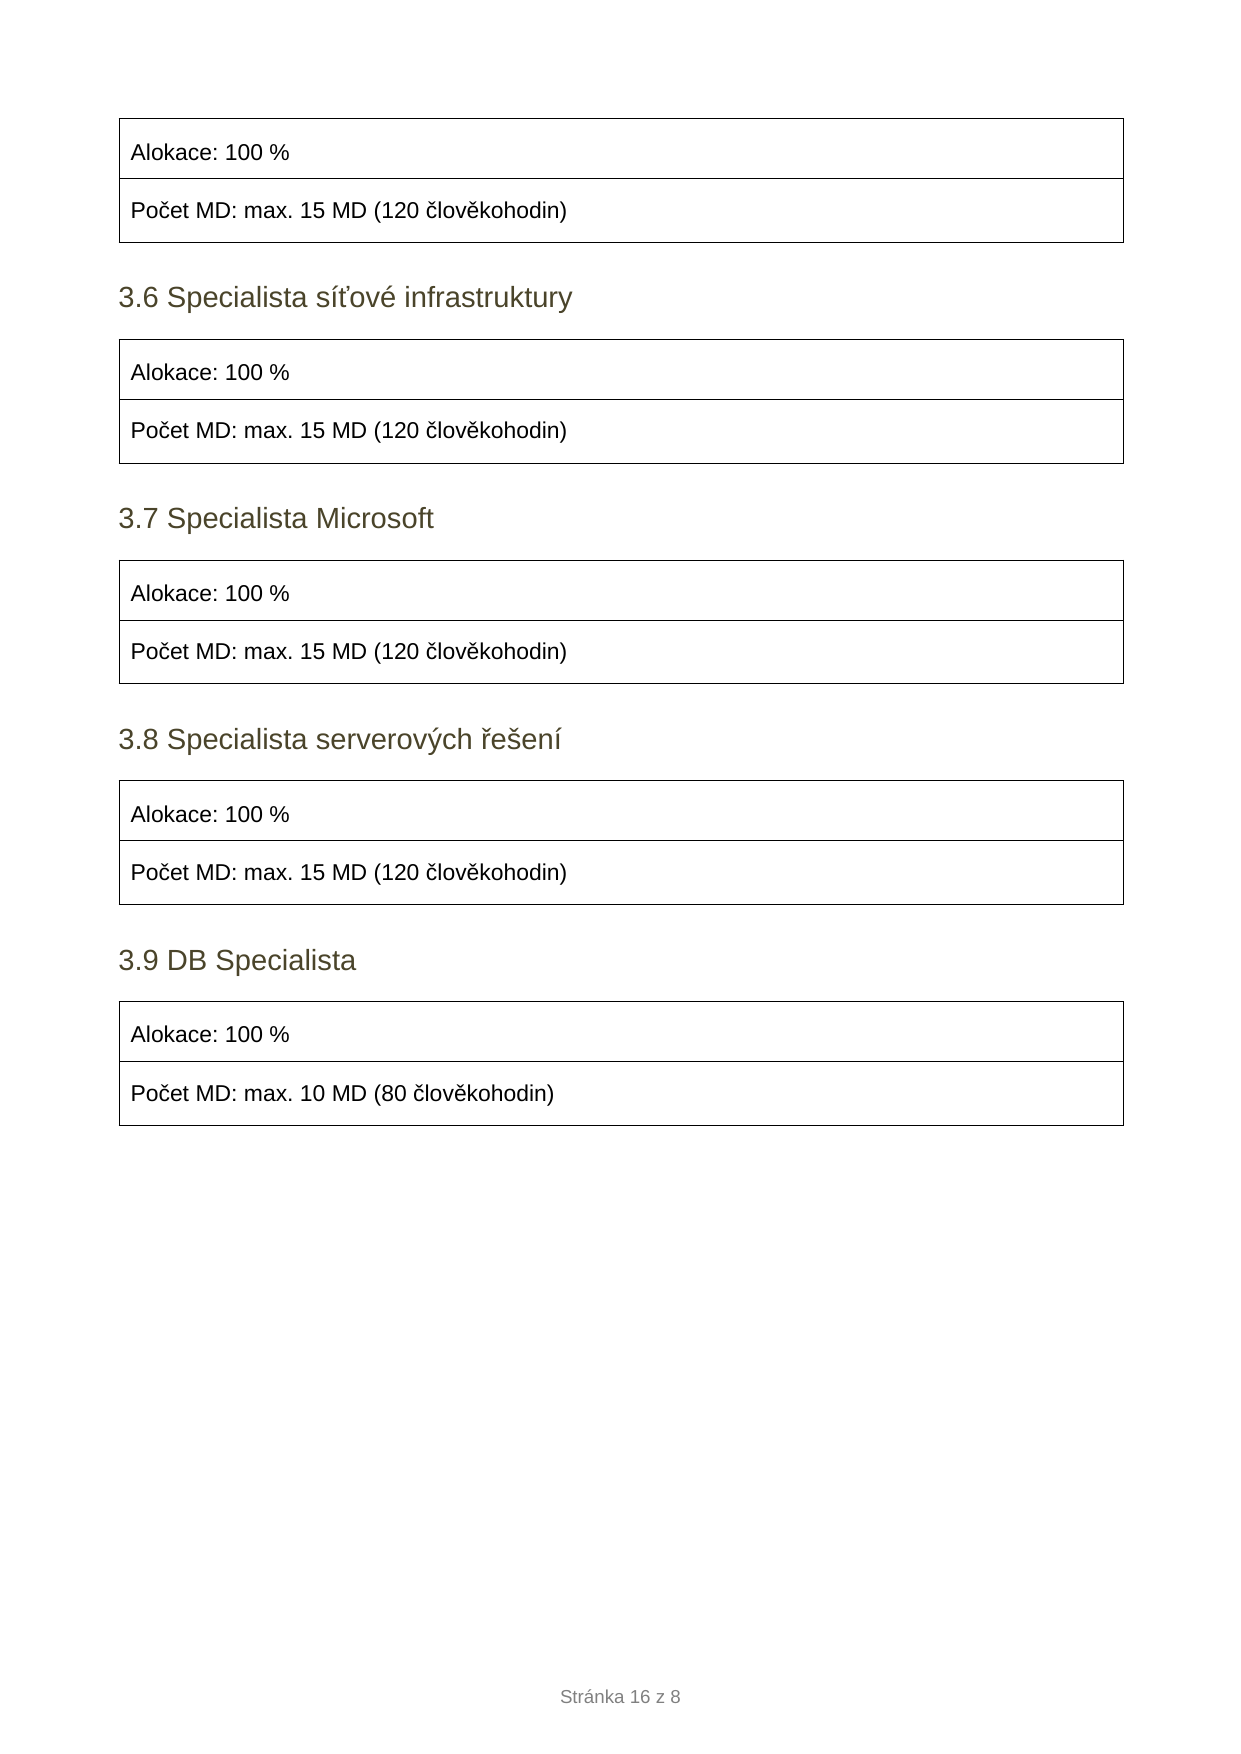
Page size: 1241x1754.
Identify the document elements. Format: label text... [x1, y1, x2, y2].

text 3.7 Specialista Microsoft [118, 501, 1122, 534]
table_cell Počet MD: max. 15 MD (120 člověkohodin) [120, 841, 1123, 904]
table_header Alokace: 100 % [120, 1002, 1123, 1061]
text 3.8 Specialista serverových řešení [118, 722, 1122, 755]
table_cell Počet MD: max. 15 MD (120 člověkohodin) [120, 179, 1123, 242]
table_cell Počet MD: max. 10 MD (80 člověkohodin) [120, 1062, 1123, 1125]
text 3.6 Specialista síťové infrastruktury [118, 280, 1122, 314]
table_cell Počet MD: max. 15 MD (120 člověkohodin) [120, 400, 1123, 462]
text 3.9 DB Specialista [118, 942, 1122, 976]
table_header Alokace: 100 % [120, 119, 1123, 178]
table_header Alokace: 100 % [120, 340, 1123, 399]
table_cell Počet MD: max. 15 MD (120 člověkohodin) [120, 621, 1123, 683]
table_header Alokace: 100 % [120, 781, 1123, 840]
table_header Alokace: 100 % [120, 561, 1123, 620]
